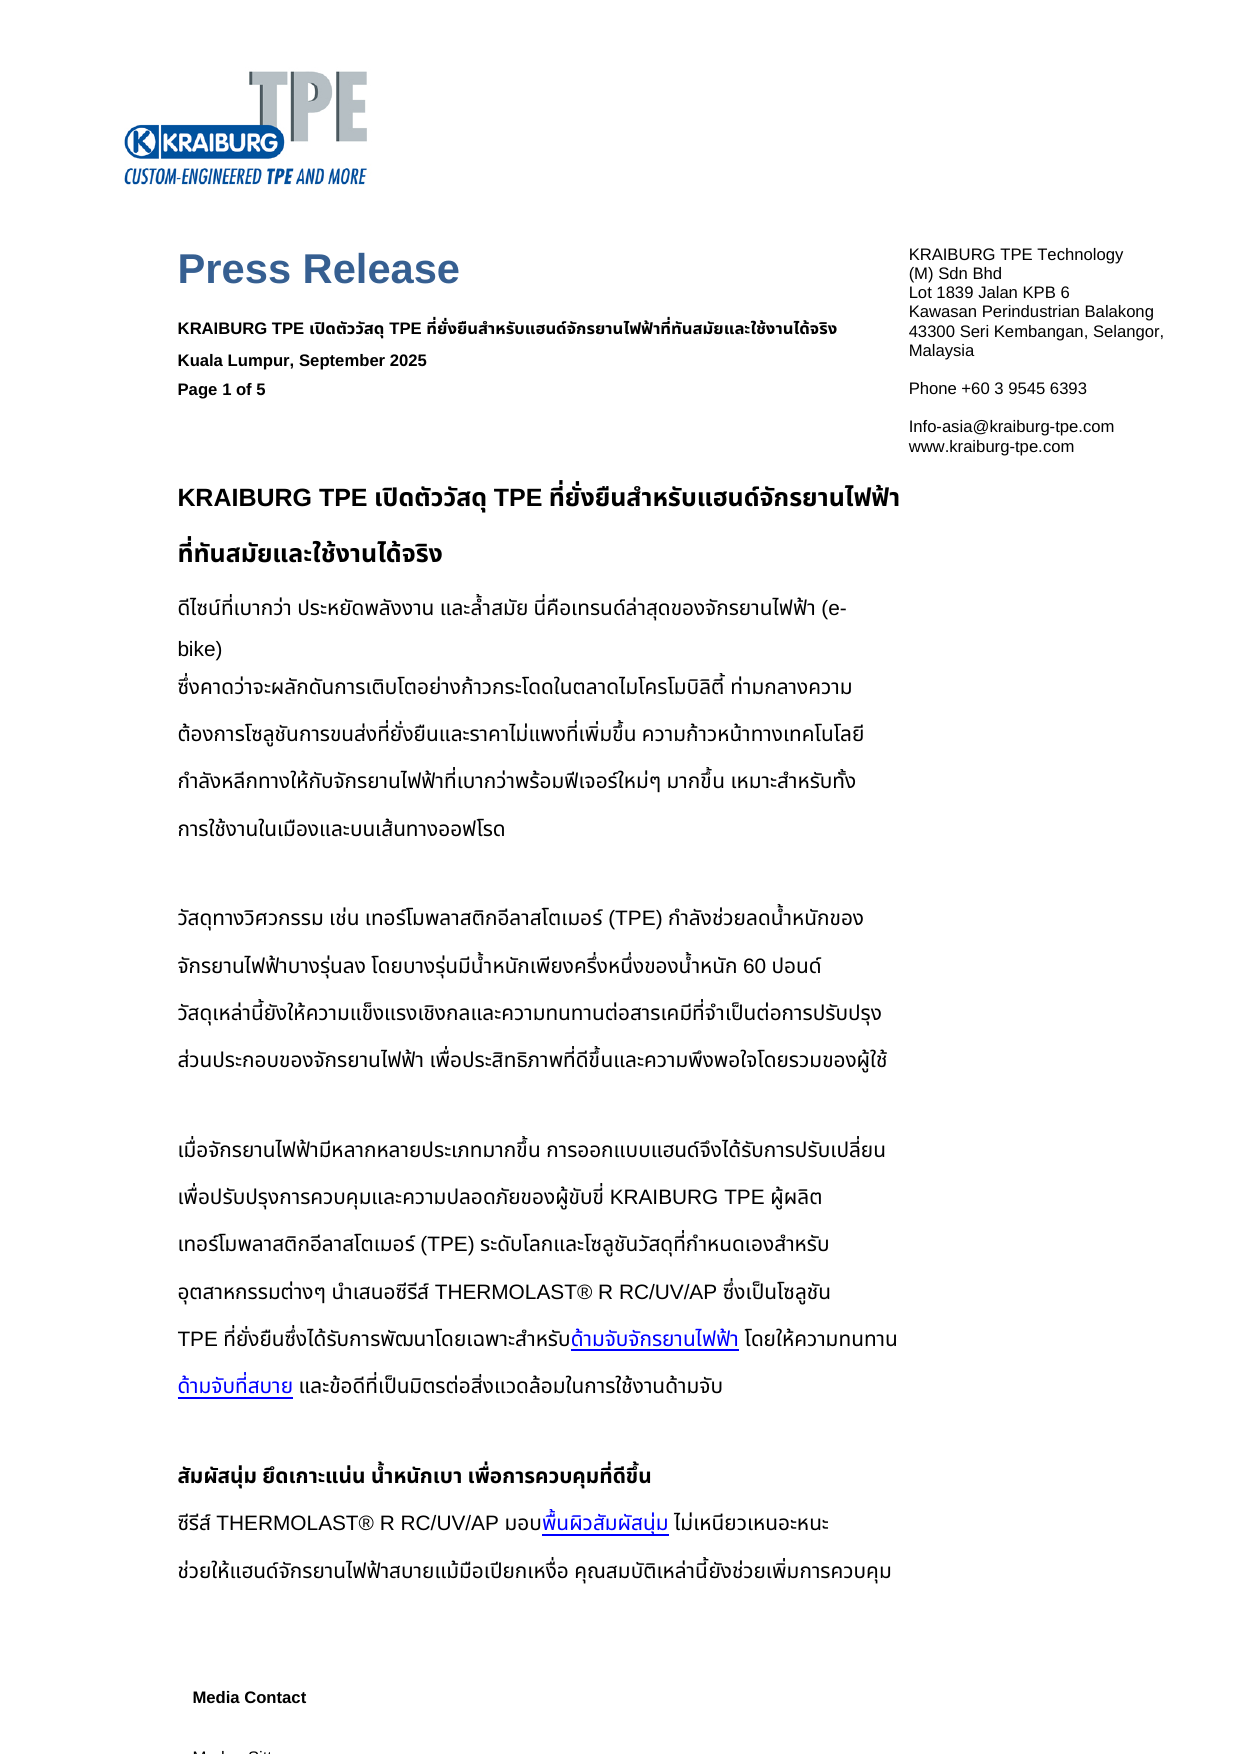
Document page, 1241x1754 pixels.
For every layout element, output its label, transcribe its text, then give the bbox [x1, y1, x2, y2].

text ช่วยให้แฮนด์จักรยานไฟฟ้าสบายแม้มือเปียกเหงื่อ คุณสมบัติเหล่านี้ยังช่วยเพิ่มการควบคุม [177, 1556, 1048, 1587]
picture [112, 55, 379, 200]
text ซึ่งคาดว่าจะผลักดันการเติบโตอย่างก้าวกระโดดในตลาดไมโครโมบิลิตี้ ท่ามกลางความ [177, 672, 1048, 704]
text วัสดุเหล่านี้ยังให้ความแข็งแรงเชิงกลและความทนทานต่อสารเคมีที่จำเป็นต่อการปรับปรุง [177, 998, 1048, 1030]
text เทอร์โมพลาสติกอีลาสโตเมอร์ (TPE) ระดับโลกและโซลูชันวัสดุที่กำหนดเองสำหรับ [177, 1230, 1048, 1261]
text จักรยานไฟฟ้าบางรุ่นลง โดยบางรุ่นมีน้ำหนักเพียงครึ่งหนึ่งของน้ำหนัก 60 ปอนด์ [177, 951, 1048, 982]
text KRAIBURG TPE เปิดตัววัสดุ TPE ที่ยั่งยืนสำหรับแฮนด์จักรยานไฟฟ้า [177, 479, 1048, 517]
text ส่วนประกอบของจักรยานไฟฟ้า เพื่อประสิทธิภาพที่ดีขึ้นและความพึงพอใจโดยรวมของผู้ใช้ [177, 1046, 1048, 1077]
text เมื่อจักรยานไฟฟ้ามีหลากหลายประเภทมากขึ้น การออกแบบแฮนด์จึงได้รับการปรับเปลี่ยน [177, 1135, 1048, 1167]
text เพื่อปรับปรุงการควบคุมและความปลอดภัยของผู้ขับขี่ KRAIBURG TPE ผู้ผลิต [177, 1182, 1048, 1214]
text อุตสาหกรรมต่างๆ นำเสนอซีรีส์ THERMOLAST® R RC/UV/AP ซึ่งเป็นโซลูชัน [177, 1277, 1048, 1308]
text ด้ามจับที่สบาย และข้อดีที่เป็นมิตรต่อสิ่งแวดล้อมในการใช้งานด้ามจับ [177, 1372, 1048, 1403]
text ดีไซน์ที่เบากว่า ประหยัดพลังงาน และล้ำสมัย นี่คือเทรนด์ล่าสุดของจักรยานไฟฟ้า (e-bike) [177, 593, 886, 660]
text กำลังหลีกทางให้กับจักรยานไฟฟ้าที่เบากว่าพร้อมฟีเจอร์ใหม่ๆ มากขึ้น เหมาะสำหรับทั้ง [177, 767, 1048, 798]
text วัสดุทางวิศวกรรม เช่น เทอร์โมพลาสติกอีลาสโตเมอร์ (TPE) กำลังช่วยลดน้ำหนักของ [177, 904, 1048, 935]
text ที่ทันสมัยและใช้งานได้จริง [177, 536, 1048, 574]
text สัมผัสนุ่ม ยึดเกาะแน่น น้ำหนักเบา เพื่อการควบคุมที่ดีขึ้น [177, 1461, 1048, 1493]
text TPE ที่ยั่งยืนซึ่งได้รับการพัฒนาโดยเฉพาะสำหรับด้ามจับจักรยานไฟฟ้า โดยให้ความทนทาน [177, 1324, 1048, 1356]
text การใช้งานในเมืองและบนเส้นทางออฟโรด [177, 814, 1048, 845]
text ต้องการโซลูชันการขนส่งที่ยั่งยืนและราคาไม่แพงที่เพิ่มขึ้น ความก้าวหน้าทางเทคโนโลยี [177, 719, 1048, 751]
text ซีรีส์ THERMOLAST® R RC/UV/AP มอบพื้นผิวสัมผัสนุ่ม ไม่เหนียวเหนอะหนะ [177, 1509, 1048, 1540]
